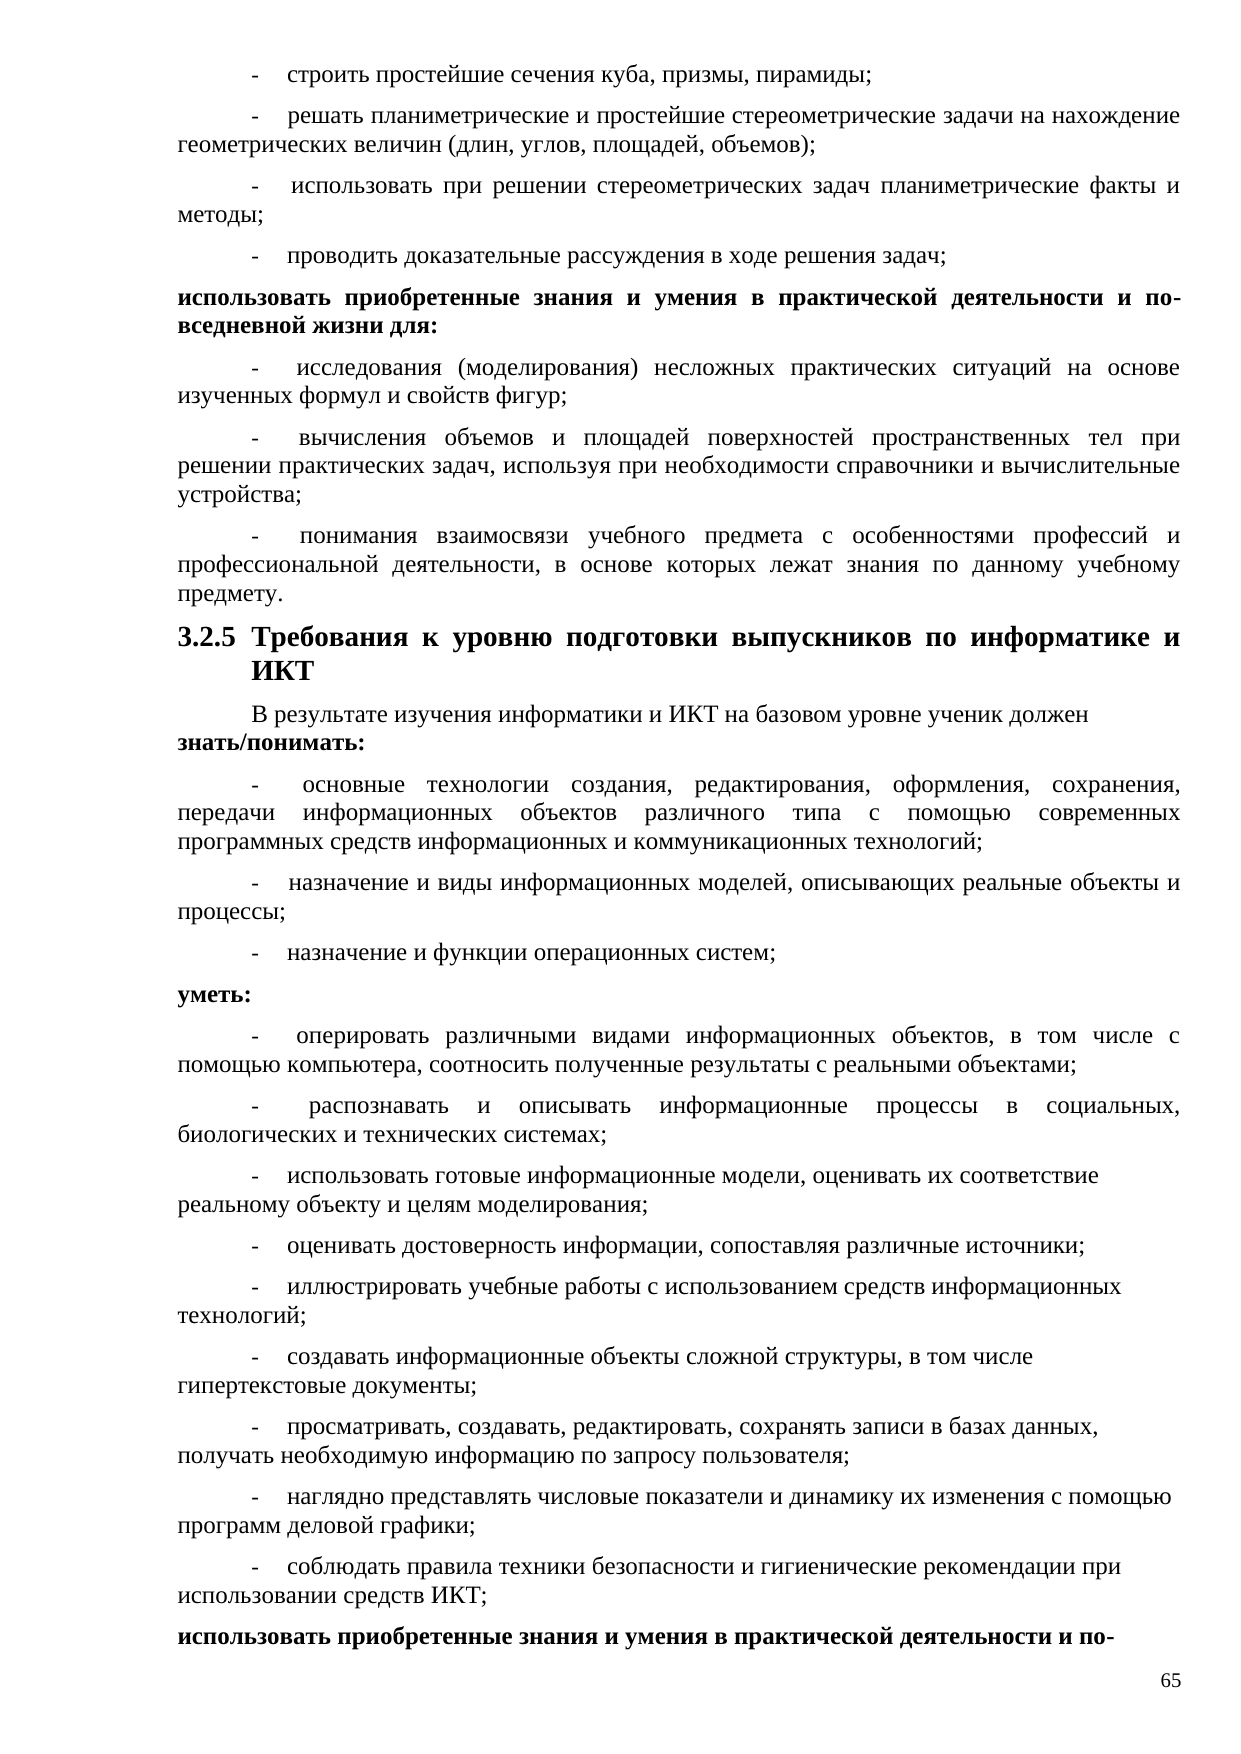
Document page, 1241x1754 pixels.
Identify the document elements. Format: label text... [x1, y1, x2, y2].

list использовать при решении стереометрических задач планиметрические факты и методы; [177, 170, 1181, 228]
list иллюстрировать учебные работы с использованием средств информационных технологий; [177, 1271, 1181, 1329]
list назначение и виды информационных моделей, описывающих реальные объекты и процессы; [177, 867, 1181, 925]
list соблюдать правила техники безопасности и гигиенические рекомендации при использовании средств ИКТ; [177, 1551, 1181, 1609]
text уметь: [177, 979, 1181, 1007]
text использовать приобретенные знания и умения в практической деятельности и повседневной жизни для: [177, 282, 1181, 339]
list наглядно представлять числовые показатели и динамику их изменения с помощью программ деловой графики; [177, 1481, 1181, 1539]
list назначение и функции операционных систем; [177, 937, 1181, 966]
list оперировать различными видами информационных объектов, в том числе с помощью компьютера, соотносить полученные результаты с реальными объектами; [177, 1020, 1181, 1077]
list Требования к уровню подготовки выпускников по информатике и ИКТ [177, 619, 1181, 686]
list исследования (моделирования) несложных практических ситуаций на основе изученных формул и свойств фигур; [177, 352, 1181, 409]
text В результате изучения информатики и ИКТ на базовом уровне ученик должен знать/понимать: [177, 699, 1181, 756]
list распознавать и описывать информационные процессы в социальных, биологических и технических системах; [177, 1090, 1181, 1147]
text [177, 1621, 1181, 1650]
list проводить доказательные рассуждения в ходе решения задач; [177, 240, 1181, 269]
list создавать информационные объекты сложной структуры, в том числе гипертекстовые документы; [177, 1341, 1181, 1399]
list решать планиметрические и простейшие стереометрические задачи на нахождение геометрических величин (длин, углов, площадей, объемов); [177, 100, 1181, 158]
list оценивать достоверность информации, сопоставляя различные источники; [177, 1230, 1181, 1259]
list просматривать, создавать, редактировать, сохранять записи в базах данных, получать необходимую информацию по запросу пользователя; [177, 1411, 1181, 1469]
list основные технологии создания, редактирования, оформления, сохранения, передачи информационных объектов различного типа с помощью современных программных средств информационных и коммуникационных технологий; [177, 769, 1181, 855]
list строить простейшие сечения куба, призмы, пирамиды; [177, 59, 1181, 88]
list вычисления объемов и площадей поверхностей пространственных тел при решении практических задач, используя при необходимости справочники и вычислительные устройства; [177, 422, 1181, 508]
list использовать готовые информационные модели, оценивать их соответствие реальному объекту и целям моделирования; [177, 1160, 1181, 1217]
